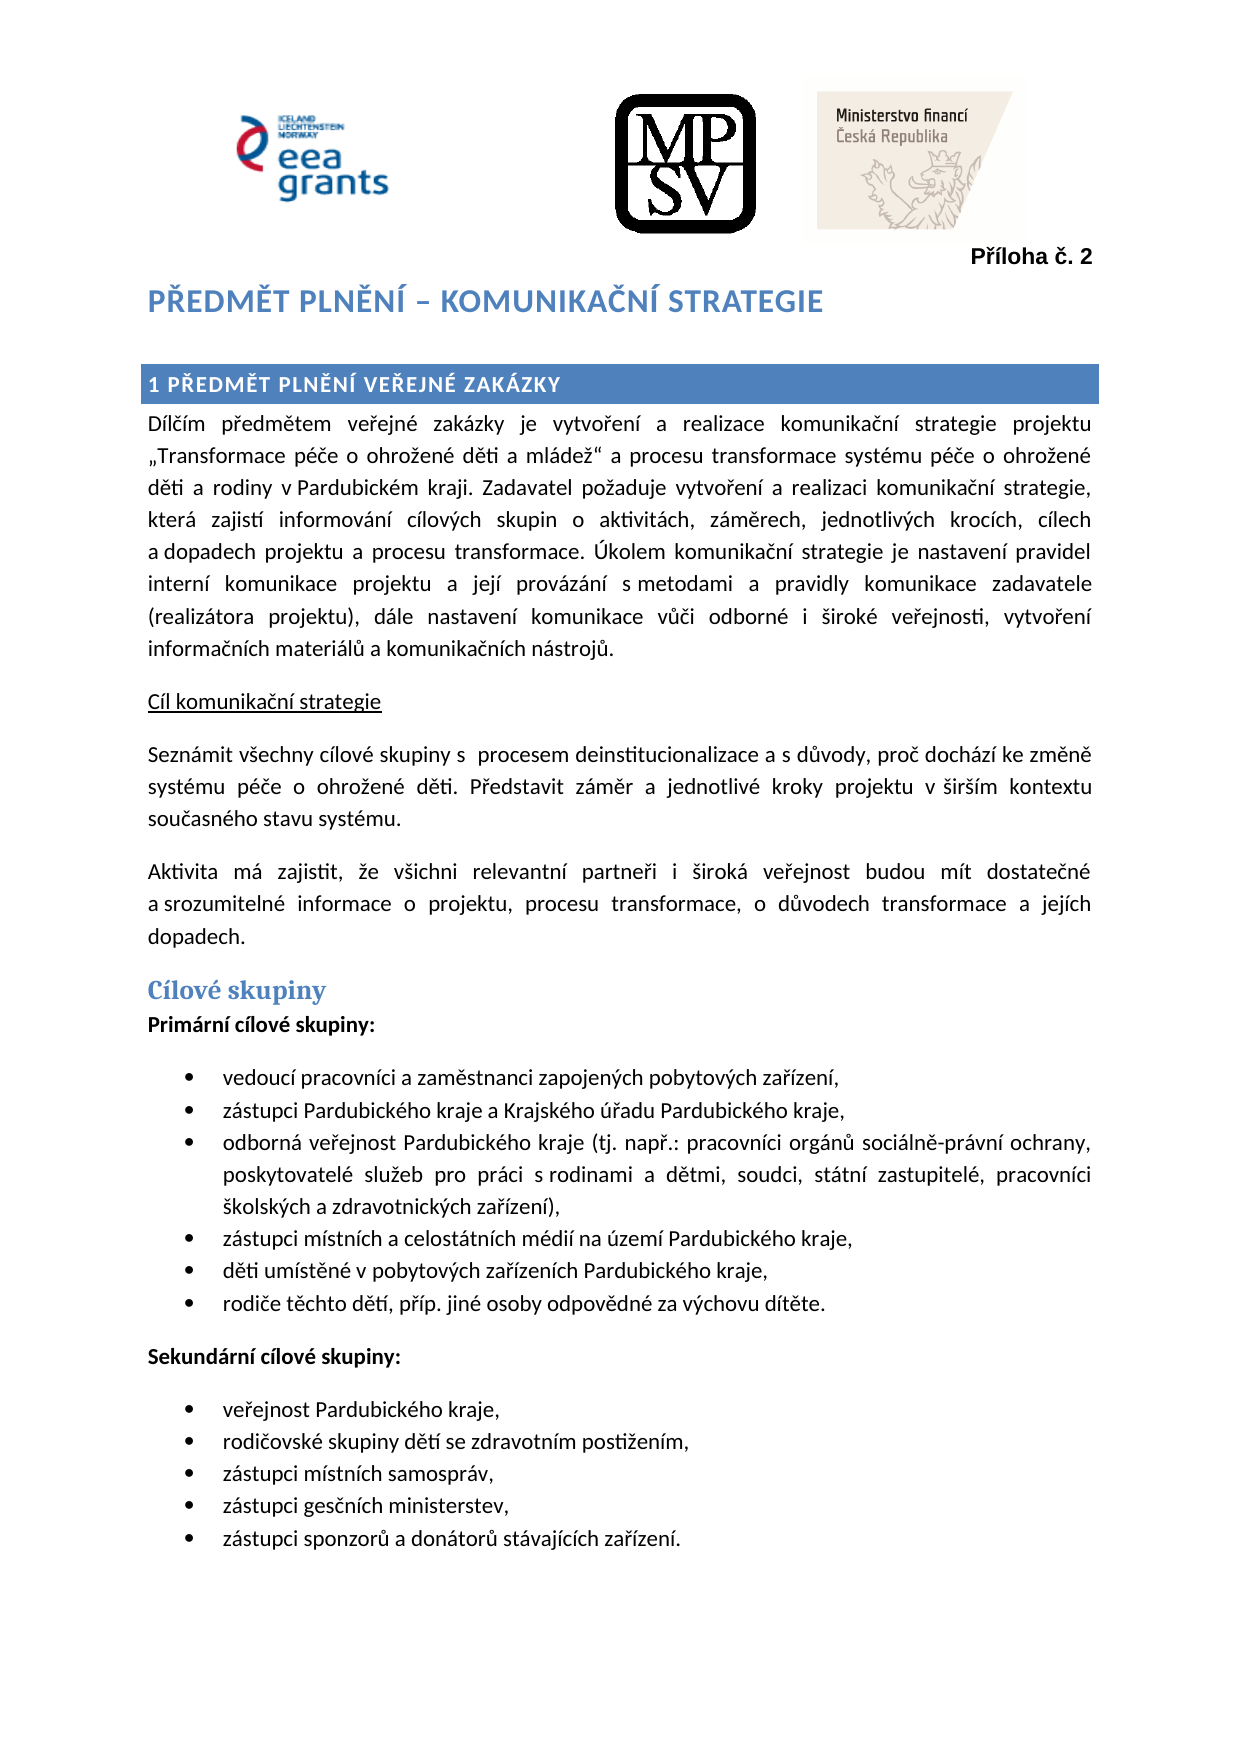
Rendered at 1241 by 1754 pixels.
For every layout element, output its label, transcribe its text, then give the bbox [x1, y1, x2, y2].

text Dílčím předmětem veřejné zakázky je vytvoření a realizace komunikační strategie projektu „Transformace péče o ohrožené děti a mládež“ a procesu transformace systému péče o ohrožené děti a rodiny v Pardubickém kraji. Zadavatel požaduje vytvoření a realizaci komunikační strategie, která zajistí informování cílových skupin o aktivitách, záměrech, jednotlivých krocích, cílech a dopadech projektu a procesu transformace. Úkolem komunikační strategie je nastavení pravidel interní komunikace projektu a její provázání s metodami a pravidly komunikace zadavatele (realizátora projektu), dále nastavení komunikace vůči odborné i široké veřejnosti, vytvoření informačních materiálů a komunikačních nástrojů. [148, 409, 1093, 662]
list děti umístěné v pobytových zařízeních Pardubického kraje, [185, 1257, 1093, 1285]
picture [212, 73, 413, 244]
list zástupci místních a celostátních médií na území Pardubického kraje, [185, 1224, 1093, 1252]
list vedoucí pracovníci a zaměstnanci zapojených pobytových zařízení, [185, 1063, 1093, 1092]
list zástupci místních samospráv, [185, 1459, 1093, 1487]
text Cíl komunikační strategie [148, 687, 1093, 715]
list rodičovské skupiny dětí se zdravotním postižením, [185, 1427, 1093, 1455]
list zástupci gesčních ministerstev, [185, 1491, 1093, 1519]
list odborná veřejnost Pardubického kraje (tj. např.: pracovníci orgánů sociálně-právní ochrany, poskytovatelé služeb pro práci s rodinami a dětmi, soudci, státní zastupitelé, pracovníci školských a zdravotnických zařízení), [185, 1128, 1093, 1220]
list zástupci sponzorů a donátorů stávajících zařízení. [185, 1524, 1093, 1552]
list veřejnost Pardubického kraje, [185, 1395, 1093, 1423]
picture [601, 85, 769, 244]
text Seznámit všechny cílové skupiny s procesem deinstitucionalizace a s důvody, proč dochází ke změně systému péče o ohrožené děti. Představit záměr a jednotlivé kroky projektu v širším kontextu současného stavu systému. [148, 740, 1093, 832]
text Sekundární cílové skupiny: [148, 1342, 1093, 1370]
title předmět plnění – Komunikační strategie [148, 280, 1093, 320]
subtitle 1 Předmět plnění veřejné zakázky [148, 370, 1093, 398]
list rodiče těchto dětí, příp. jiné osoby odpovědné za výchovu dítěte. [185, 1289, 1093, 1317]
picture [802, 76, 1028, 244]
text Aktivita má zajistit, že všichni relevantní partneři i široká veřejnost budou mít dostatečné a srozumitelné informace o projektu, procesu transformace, o důvodech transformace a jejích dopadech. [148, 857, 1093, 950]
text Příloha č. 2 [148, 243, 1093, 269]
list zástupci Pardubického kraje a Krajského úřadu Pardubického kraje, [185, 1096, 1093, 1124]
subtitle Cílové skupiny [148, 975, 1093, 1006]
text Primární cílové skupiny: [148, 1011, 1093, 1038]
